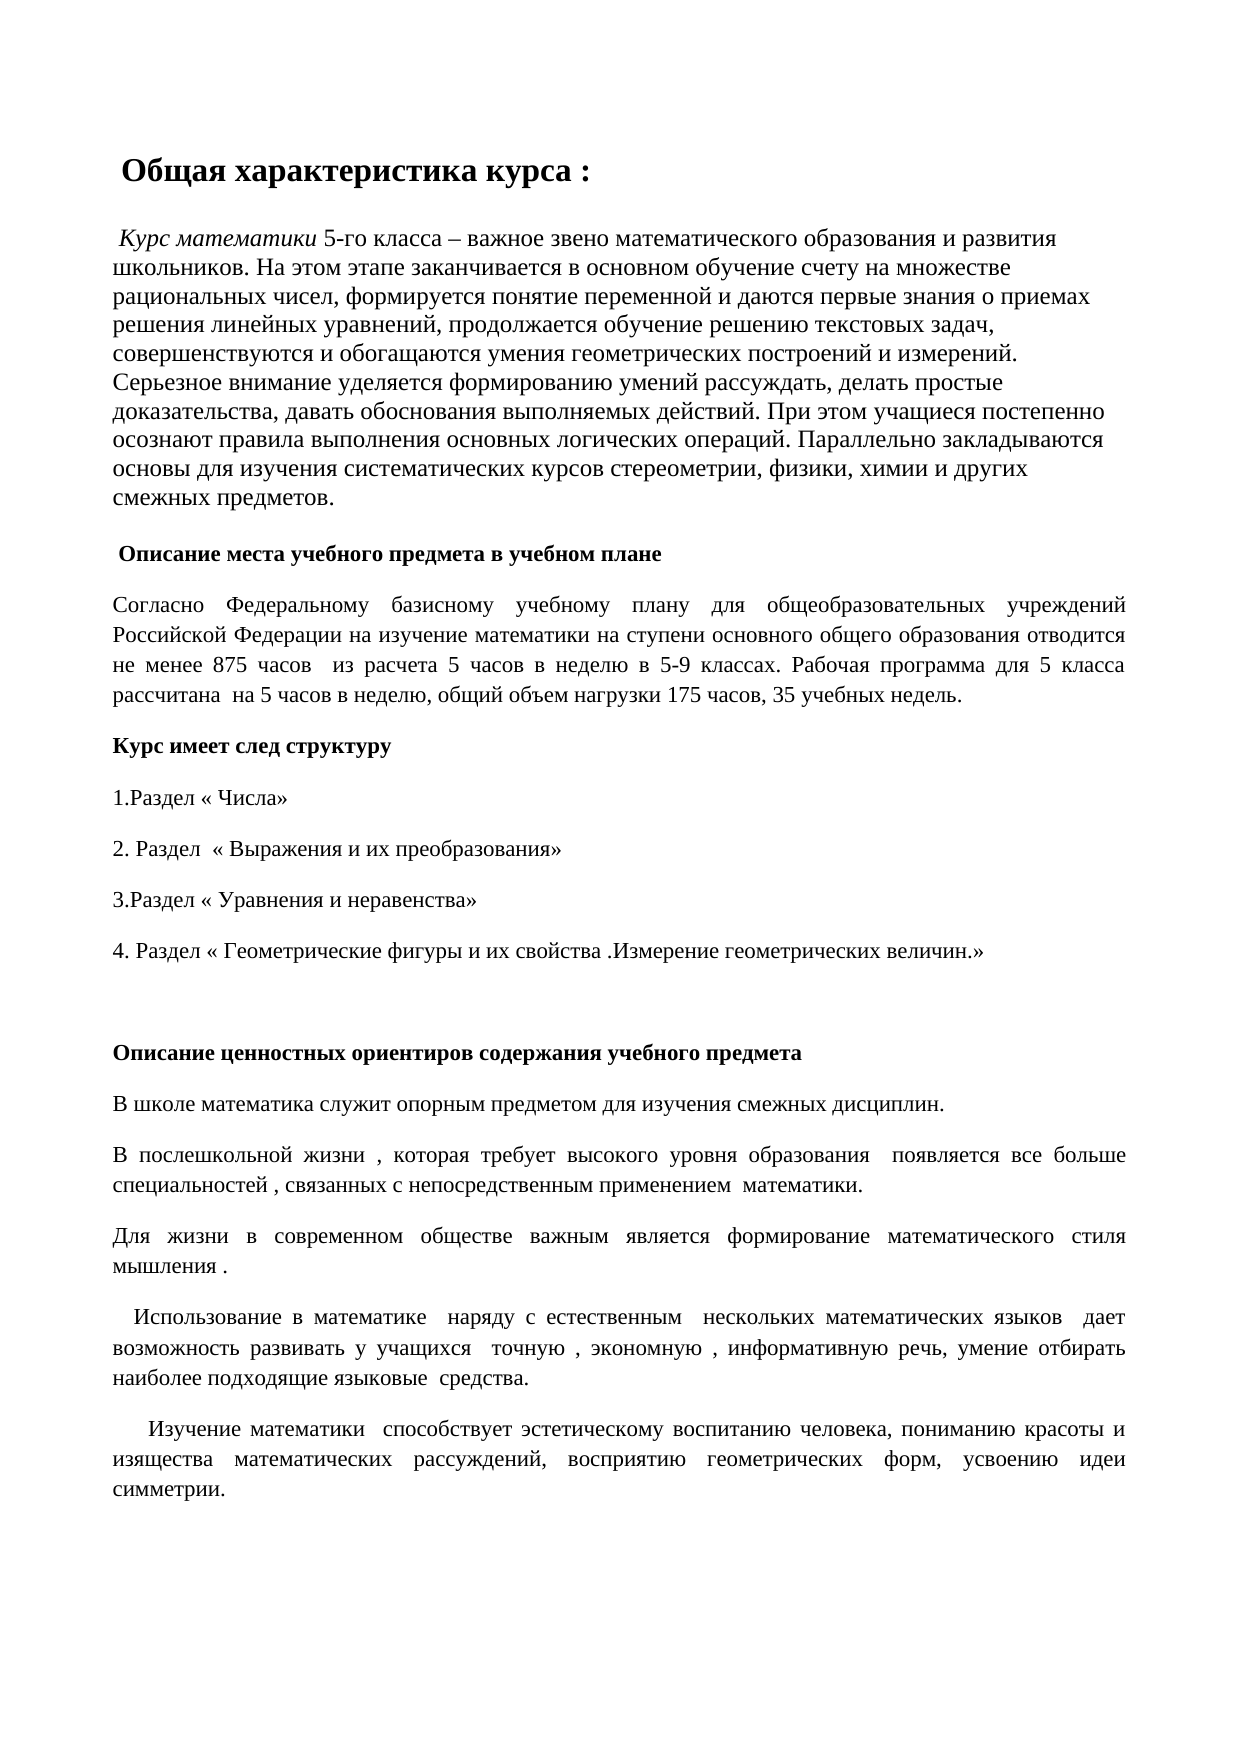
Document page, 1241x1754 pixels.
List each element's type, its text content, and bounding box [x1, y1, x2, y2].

text Для жизни в современном обществе важным является формирование математического стиля мышления . [112, 1222, 1128, 1279]
text Согласно Федеральному базисному учебному плану для общеобразовательных учреждений Российской Федерации на изучение математики на ступени основного общего образования отводится не менее 875 часов из расчета 5 часов в неделю в 5-9 классах. Рабочая программа для 5 класса рассчитана на 5 часов в неделю, общий объем нагрузки 175 часов, 35 учебных недель. [112, 591, 1128, 708]
text 1.Раздел « Числа» [112, 784, 1128, 810]
text Описание места учебного предмета в учебном плане [112, 540, 1128, 566]
text Использование в математике наряду с естественным нескольких математических языков дает возможность развивать у учащихся точную , экономную , информативную речь, умение отбирать наиболее подходящие языковые средства. [112, 1303, 1128, 1390]
text В послешкольной жизни , которая требует высокого уровня образования появляется все больше специальностей , связанных с непосредственным применением математики. [112, 1141, 1128, 1197]
text 4. Раздел « Геометрические фигуры и их свойства .Измерение геометрических величин.» [112, 937, 1128, 963]
text Общая характеристика курса : [112, 150, 1128, 188]
text Изучение математики способствует эстетическому воспитанию человека, пониманию красоты и изящества математических рассуждений, восприятию геометрических форм, усвоению идеи симметрии. [112, 1415, 1128, 1502]
text Описание ценностных ориентиров содержания учебного предмета [112, 1039, 1128, 1065]
text В школе математика служит опорным предметом для изучения смежных дисциплин. [112, 1090, 1128, 1116]
text 3.Раздел « Уравнения и неравенства» [112, 886, 1128, 912]
text Курс имеет след структуру [112, 733, 1128, 759]
text Курс математики 5-го класса – важное звено математического образования и развития школьников. На этом этапе заканчивается в основном обучение счету на множестве рациональных чисел, формируется понятие переменной и даются первые знания о приемах решения линейных уравнений, продолжается обучение решению текстовых задач, совершенствуются и обогащаются умения геометрических построений и измерений. Серьезное внимание уделяется формированию умений рассуждать, делать простые доказательства, давать обоснования выполняемых действий. При этом учащиеся постепенно осознают правила выполнения основных логических операций. Параллельно закладываются основы для изучения систематических курсов стереометрии, физики, химии и других смежных предметов. [112, 223, 1128, 511]
text 2. Раздел « Выражения и их преобразования» [112, 835, 1128, 861]
